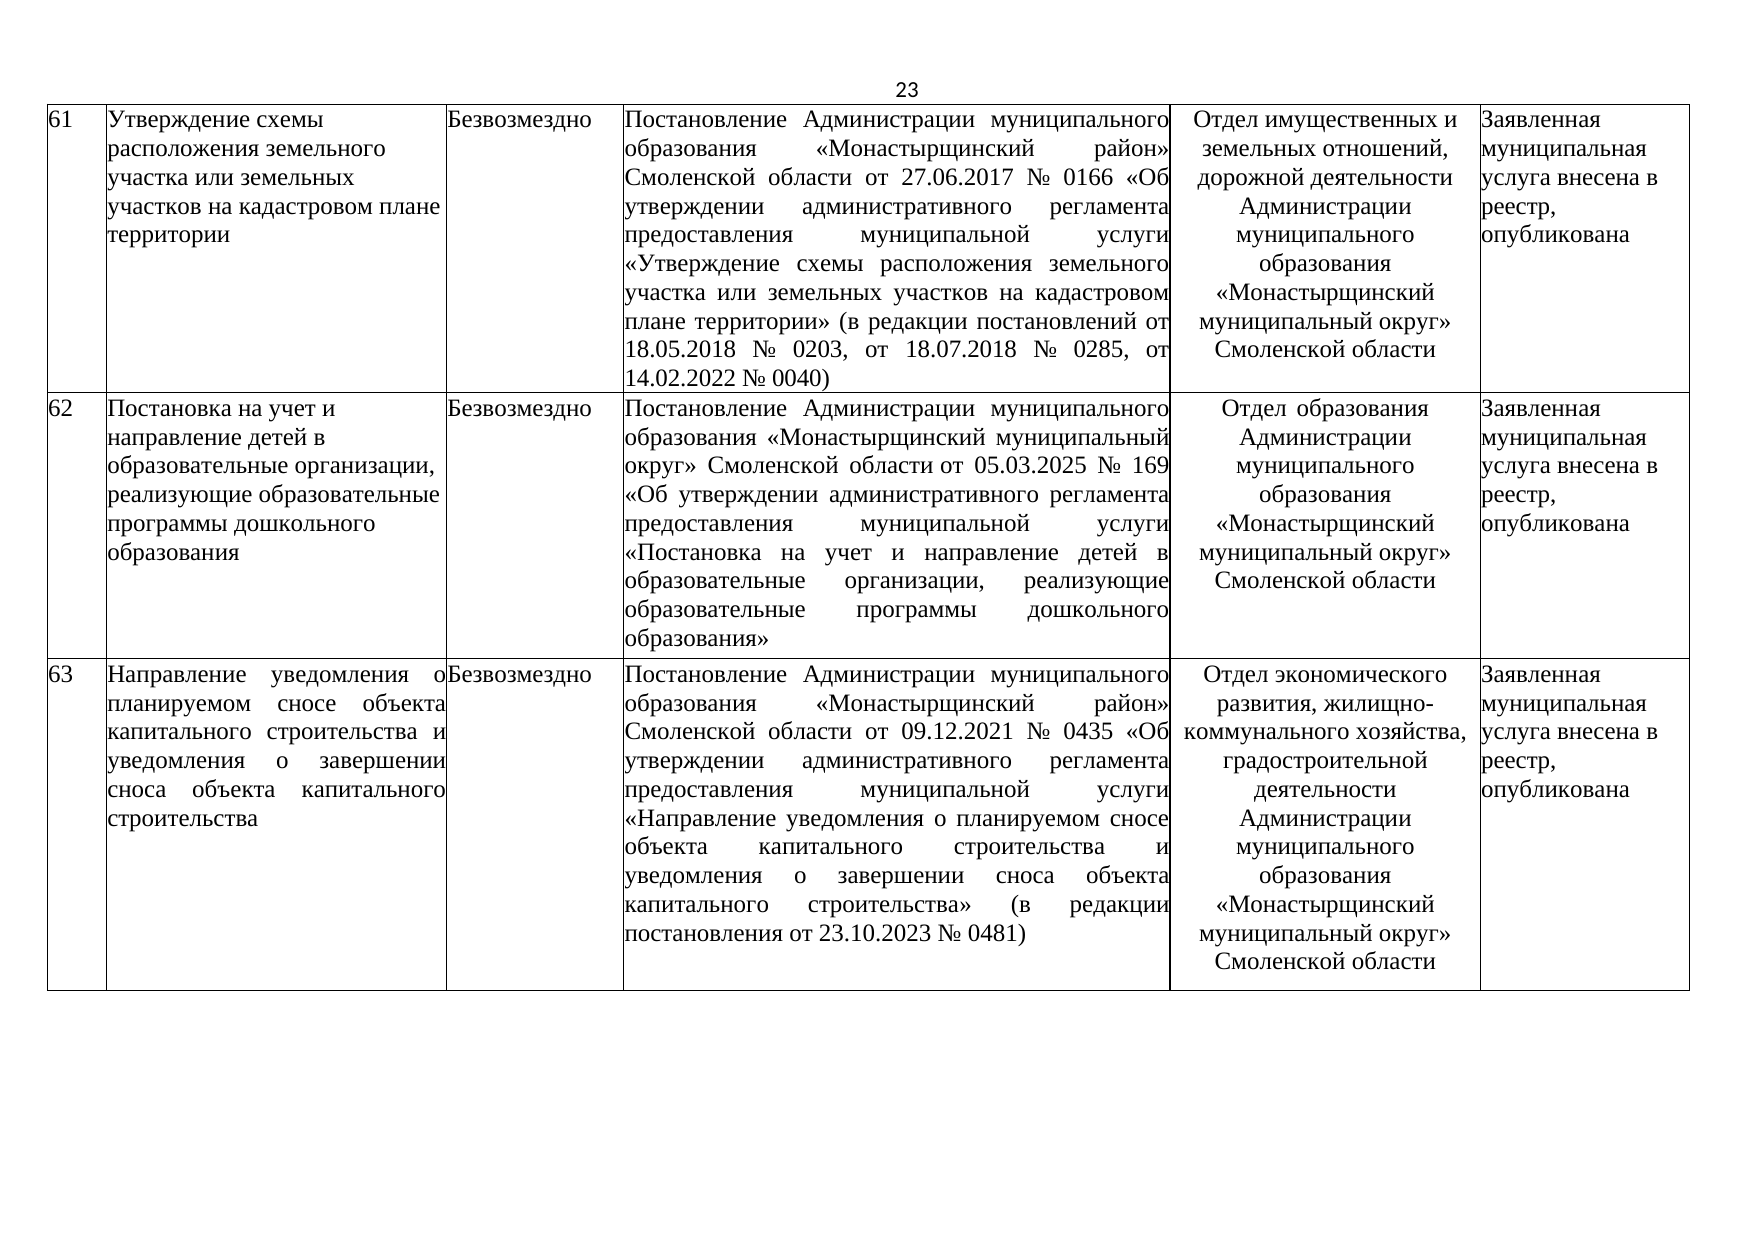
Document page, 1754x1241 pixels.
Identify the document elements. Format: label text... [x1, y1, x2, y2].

table_cell Постановка на учет и направление детей в образовательные организации, реализующие образовательные программы дошкольного образования [107, 393, 446, 658]
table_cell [1171, 659, 1480, 990]
table_cell Заявленная муниципальная услуга внесена в реестр, опубликована [1481, 393, 1689, 658]
table_cell Постановление Администрации муниципального образования «Монастырщинский район» Смоленской области от 09.12.2021 № 0435 «Об утверждении административного регламента предоставления муниципальной услуги «Направление уведомления о планируемом сносе объекта капитального строительства и уведомления о завершении сноса объекта капитального строительства» (в редакции постановления от 23.10.2023 № 0481) [624, 659, 1169, 990]
table_cell Постановление Администрации муниципального образования «Монастырщинский муниципальный округ» Смоленской области от 05.03.2025 № 169 «Об утверждении административного регламента предоставления муниципальной услуги «Постановка на учет и направление детей в образовательные организации, реализующие образовательные программы дошкольного образования» [624, 393, 1169, 658]
table_cell Безвозмездно [447, 105, 623, 392]
table_cell Отдел имущественных и земельных отношений, дорожной деятельности Администрации муниципального образования «Монастырщинский муниципальный округ» Смоленской области [1171, 105, 1480, 392]
table_cell Утверждение схемы расположения земельного участка или земельных участков на кадастровом плане территории [107, 105, 446, 392]
table_cell Безвозмездно [447, 659, 623, 990]
table_cell Направление уведомления о планируемом сносе объекта капитального строительства и уведомления о завершении сноса объекта капитального строительства [107, 659, 446, 990]
table_cell Заявленная муниципальная услуга внесена в реестр, опубликована [1481, 105, 1689, 392]
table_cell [1481, 659, 1689, 990]
table_cell 62 [48, 393, 106, 658]
table_cell Отдел образования Администрации муниципального образования «Монастырщинский муниципальный округ» Смоленской области [1171, 393, 1480, 658]
table_cell 61 [48, 105, 106, 392]
table_cell Безвозмездно [447, 393, 623, 658]
table_cell 63 [48, 659, 106, 990]
table_cell Постановление Администрации муниципального образования «Монастырщинский район» Смоленской области от 27.06.2017 № 0166 «Об утверждении административного регламента предоставления муниципальной услуги «Утверждение схемы расположения земельного участка или земельных участков на кадастровом плане территории» (в редакции постановлений от 18.05.2018 № 0203, от 18.07.2018 № 0285, от 14.02.2022 № 0040) [624, 105, 1169, 392]
